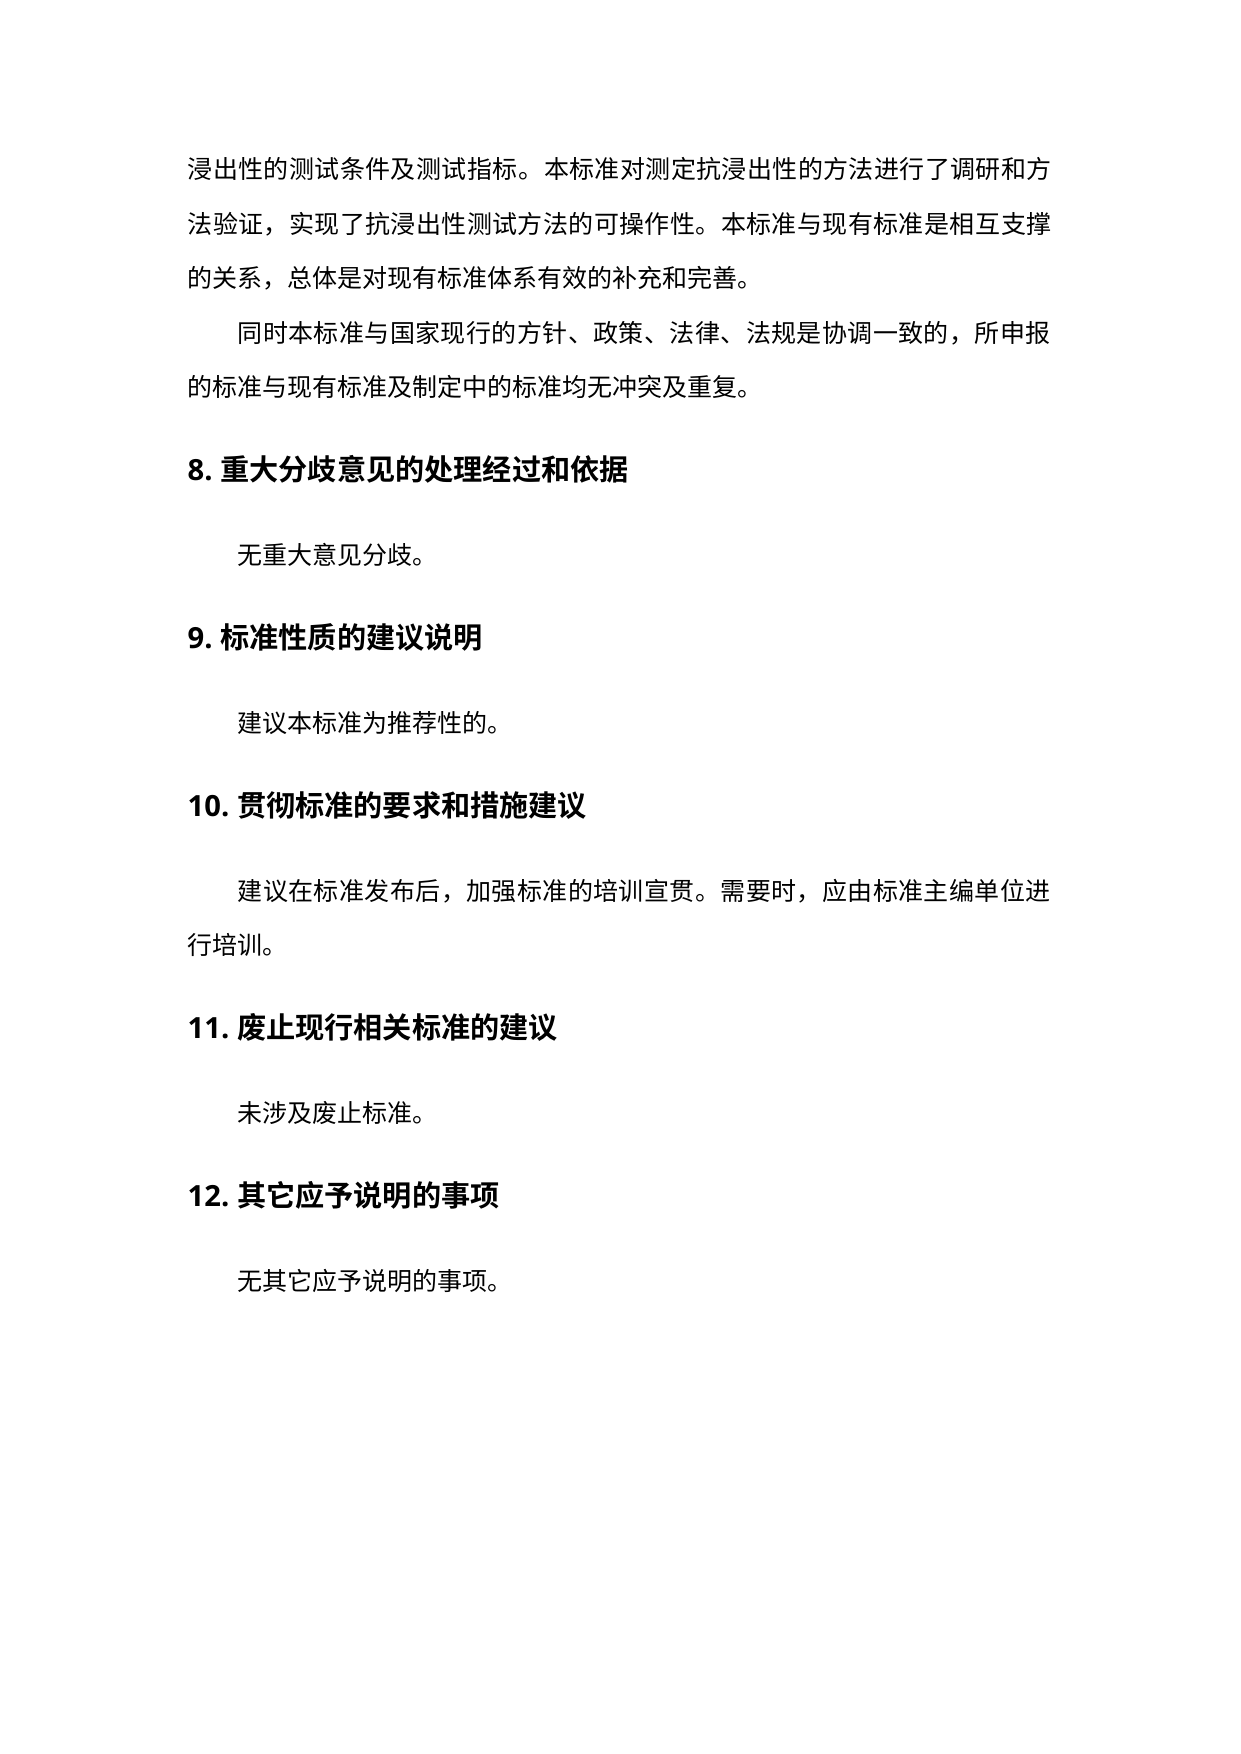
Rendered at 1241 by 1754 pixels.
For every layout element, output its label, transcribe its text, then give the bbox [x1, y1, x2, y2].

text 无其它应予说明的事项。 [187, 1261, 1053, 1298]
text 未涉及废止标准。 [187, 1093, 1053, 1130]
text 建议本标准为推荐性的。 [187, 703, 1053, 739]
text 9. 标准性质的建议说明 [187, 615, 1053, 657]
text 12. 其它应予说明的事项 [187, 1173, 1053, 1215]
text 11. 废止现行相关标准的建议 [187, 1005, 1053, 1047]
text 8. 重大分歧意见的处理经过和依据 [187, 447, 1053, 489]
text 10. 贯彻标准的要求和措施建议 [187, 783, 1053, 825]
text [187, 150, 1053, 295]
text 无重大意见分歧。 [187, 535, 1053, 572]
text 建议在标准发布后，加强标准的培训宣贯。需要时，应由标准主编单位进行培训。 [187, 871, 1053, 962]
text 同时本标准与国家现行的方针、政策、法律、法规是协调一致的，所申报的标准与现有标准及制定中的标准均无冲突及重复。 [187, 313, 1053, 404]
